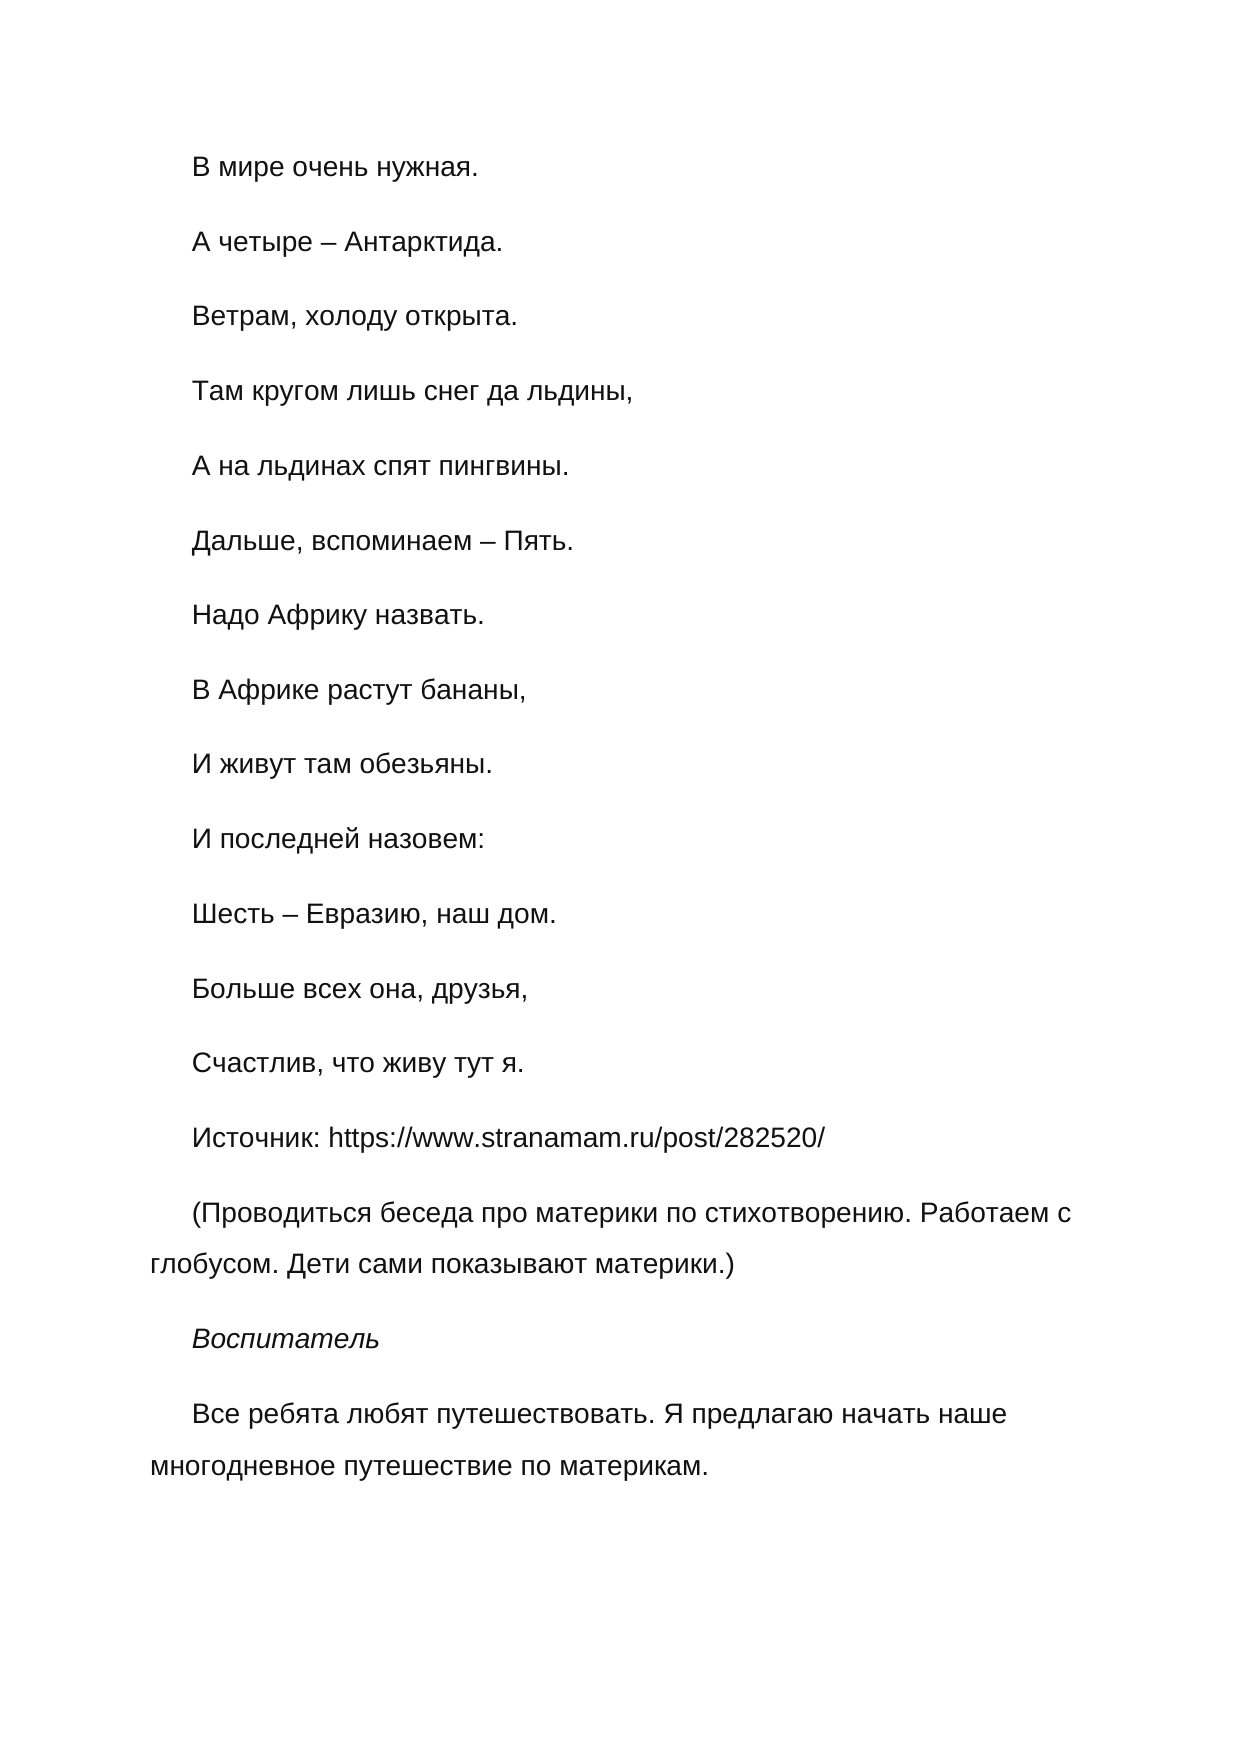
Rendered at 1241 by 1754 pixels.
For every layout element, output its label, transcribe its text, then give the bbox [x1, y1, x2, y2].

text Счастлив, что живу тут я. [150, 1046, 1090, 1079]
text Там кругом лишь снег да льдины, [150, 374, 1090, 406]
text Источник: https://www.stranamam.ru/post/282520/ [150, 1121, 1090, 1153]
text Шесть – Евразию, наш дом. [150, 897, 1090, 929]
text В мире очень нужная. [150, 150, 1090, 182]
text А четыре – Антарктида. [150, 225, 1090, 257]
text А на льдинах спят пингвины. [150, 449, 1090, 481]
text И последней назовем: [150, 822, 1090, 854]
text Все ребята любят путешествовать. Я предлагаю начать наше многодневное путешествие по материкам. [150, 1397, 1090, 1481]
text И живут там обезьяны. [150, 747, 1090, 780]
text Воспитатель [150, 1322, 1090, 1354]
text В Африке растут бананы, [150, 673, 1090, 705]
text Больше всех она, друзья, [150, 972, 1090, 1004]
text Ветрам, холоду открыта. [150, 299, 1090, 332]
text Дальше, вспоминаем – Пять. [150, 523, 1090, 556]
text (Проводиться беседа про материки по стихотворению. Работаем с глобусом. Дети сами показывают материки.) [150, 1196, 1090, 1280]
text Надо Африку назвать. [150, 598, 1090, 631]
